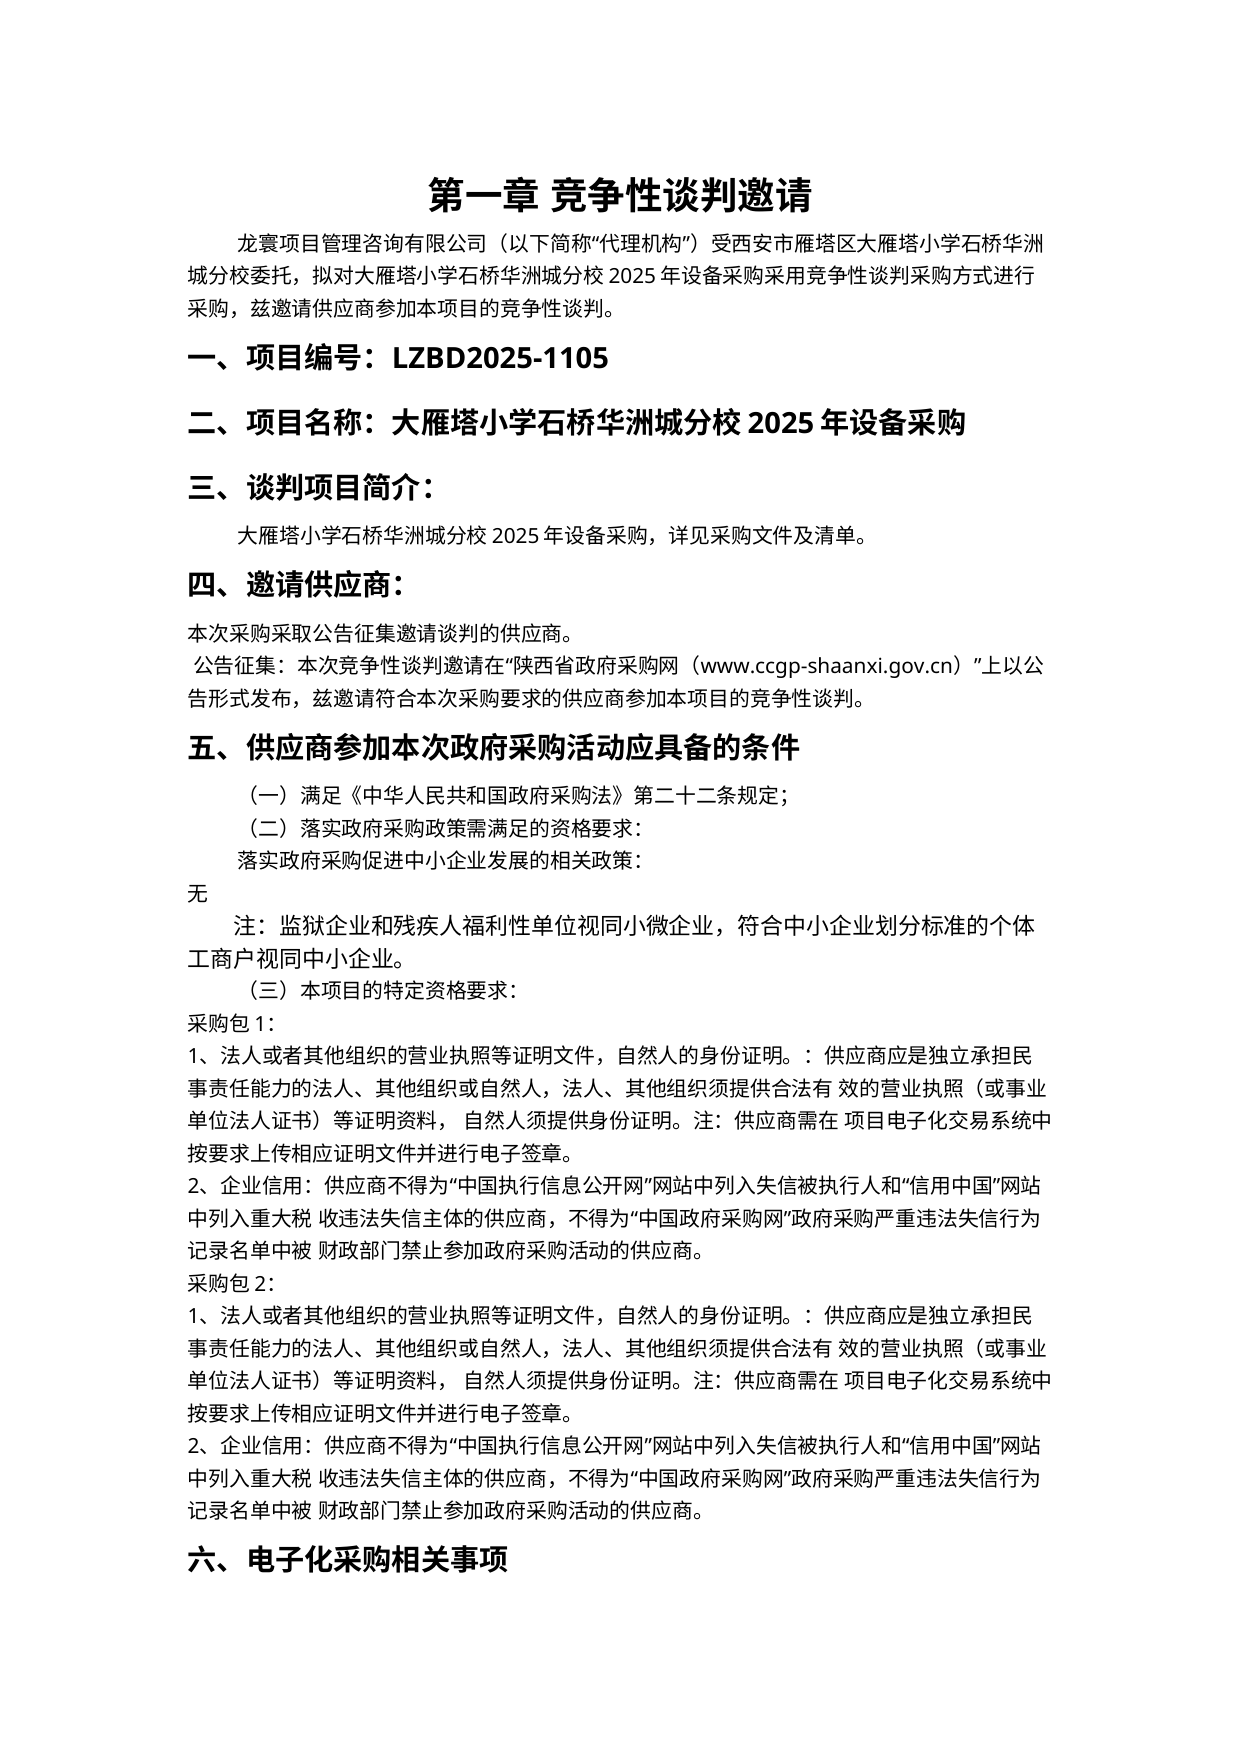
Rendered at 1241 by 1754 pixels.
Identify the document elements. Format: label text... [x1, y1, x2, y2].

text （二）落实政府采购政策需满足的资格要求： [187, 812, 1053, 844]
text 第一章 竞争性谈判邀请 [187, 162, 1053, 227]
text 落实政府采购促进中小企业发展的相关政策： [187, 844, 1053, 877]
text 1、法人或者其他组织的营业执照等证明文件，自然人的身份证明。：供应商应是独立承担民事责任能力的法人、其他组织或自然人，法人、其他组织须提供合法有 效的营业执照（或事业单位法人证书）等证明资料， 自然人须提供身份证明。注：供应商需在 项目电子化交易系统中按要求上传相应证明文件并进行电子签章。 [187, 1039, 1053, 1169]
text 2、企业信用：供应商不得为“中国执行信息公开网”网站中列入失信被执行人和“信用中国”网站中列入重大税 收违法失信主体的供应商，不得为“中国政府采购网”政府采购严重违法失信行为记录名单中被 财政部门禁止参加政府采购活动的供应商。 [187, 1429, 1053, 1527]
text 本次采购采取公告征集邀请谈判的供应商。 [187, 617, 1053, 649]
text 采购包1： [187, 1007, 1053, 1039]
text （一）满足《中华人民共和国政府采购法》第二十二条规定； [187, 779, 1053, 812]
text 六、电子化采购相关事项 [187, 1527, 1053, 1592]
text 二、项目名称：大雁塔小学石桥华洲城分校2025年设备采购 [187, 389, 1053, 454]
text 龙寰项目管理咨询有限公司（以下简称“代理机构”）受西安市雁塔区大雁塔小学石桥华洲城分校委托，拟对大雁塔小学石桥华洲城分校2025年设备采购采用竞争性谈判采购方式进行采购，兹邀请供应商参加本项目的竞争性谈判。 [187, 227, 1053, 324]
text 注：监狱企业和残疾人福利性单位视同小微企业，符合中小企业划分标准的个体工商户视同中小企业。 [187, 909, 1053, 974]
text （三）本项目的特定资格要求： [187, 974, 1053, 1007]
text 一、项目编号：LZBD2025-1105 [187, 324, 1053, 389]
text 五、供应商参加本次政府采购活动应具备的条件 [187, 714, 1053, 779]
text 2、企业信用：供应商不得为“中国执行信息公开网”网站中列入失信被执行人和“信用中国”网站中列入重大税 收违法失信主体的供应商，不得为“中国政府采购网”政府采购严重违法失信行为记录名单中被 财政部门禁止参加政府采购活动的供应商。 [187, 1169, 1053, 1267]
text 1、法人或者其他组织的营业执照等证明文件，自然人的身份证明。：供应商应是独立承担民事责任能力的法人、其他组织或自然人，法人、其他组织须提供合法有 效的营业执照（或事业单位法人证书）等证明资料， 自然人须提供身份证明。注：供应商需在 项目电子化交易系统中按要求上传相应证明文件并进行电子签章。 [187, 1299, 1053, 1429]
text 无 [187, 877, 1053, 909]
text 公告征集：本次竞争性谈判邀请在“陕西省政府采购网（www.ccgp-shaanxi.gov.cn）”上以公告形式发布，兹邀请符合本次采购要求的供应商参加本项目的竞争性谈判。 [187, 649, 1053, 714]
text 大雁塔小学石桥华洲城分校2025年设备采购，详见采购文件及清单。 [187, 519, 1053, 552]
text 四、邀请供应商： [187, 552, 1053, 617]
text 三、谈判项目简介： [187, 454, 1053, 519]
text 采购包2： [187, 1267, 1053, 1299]
